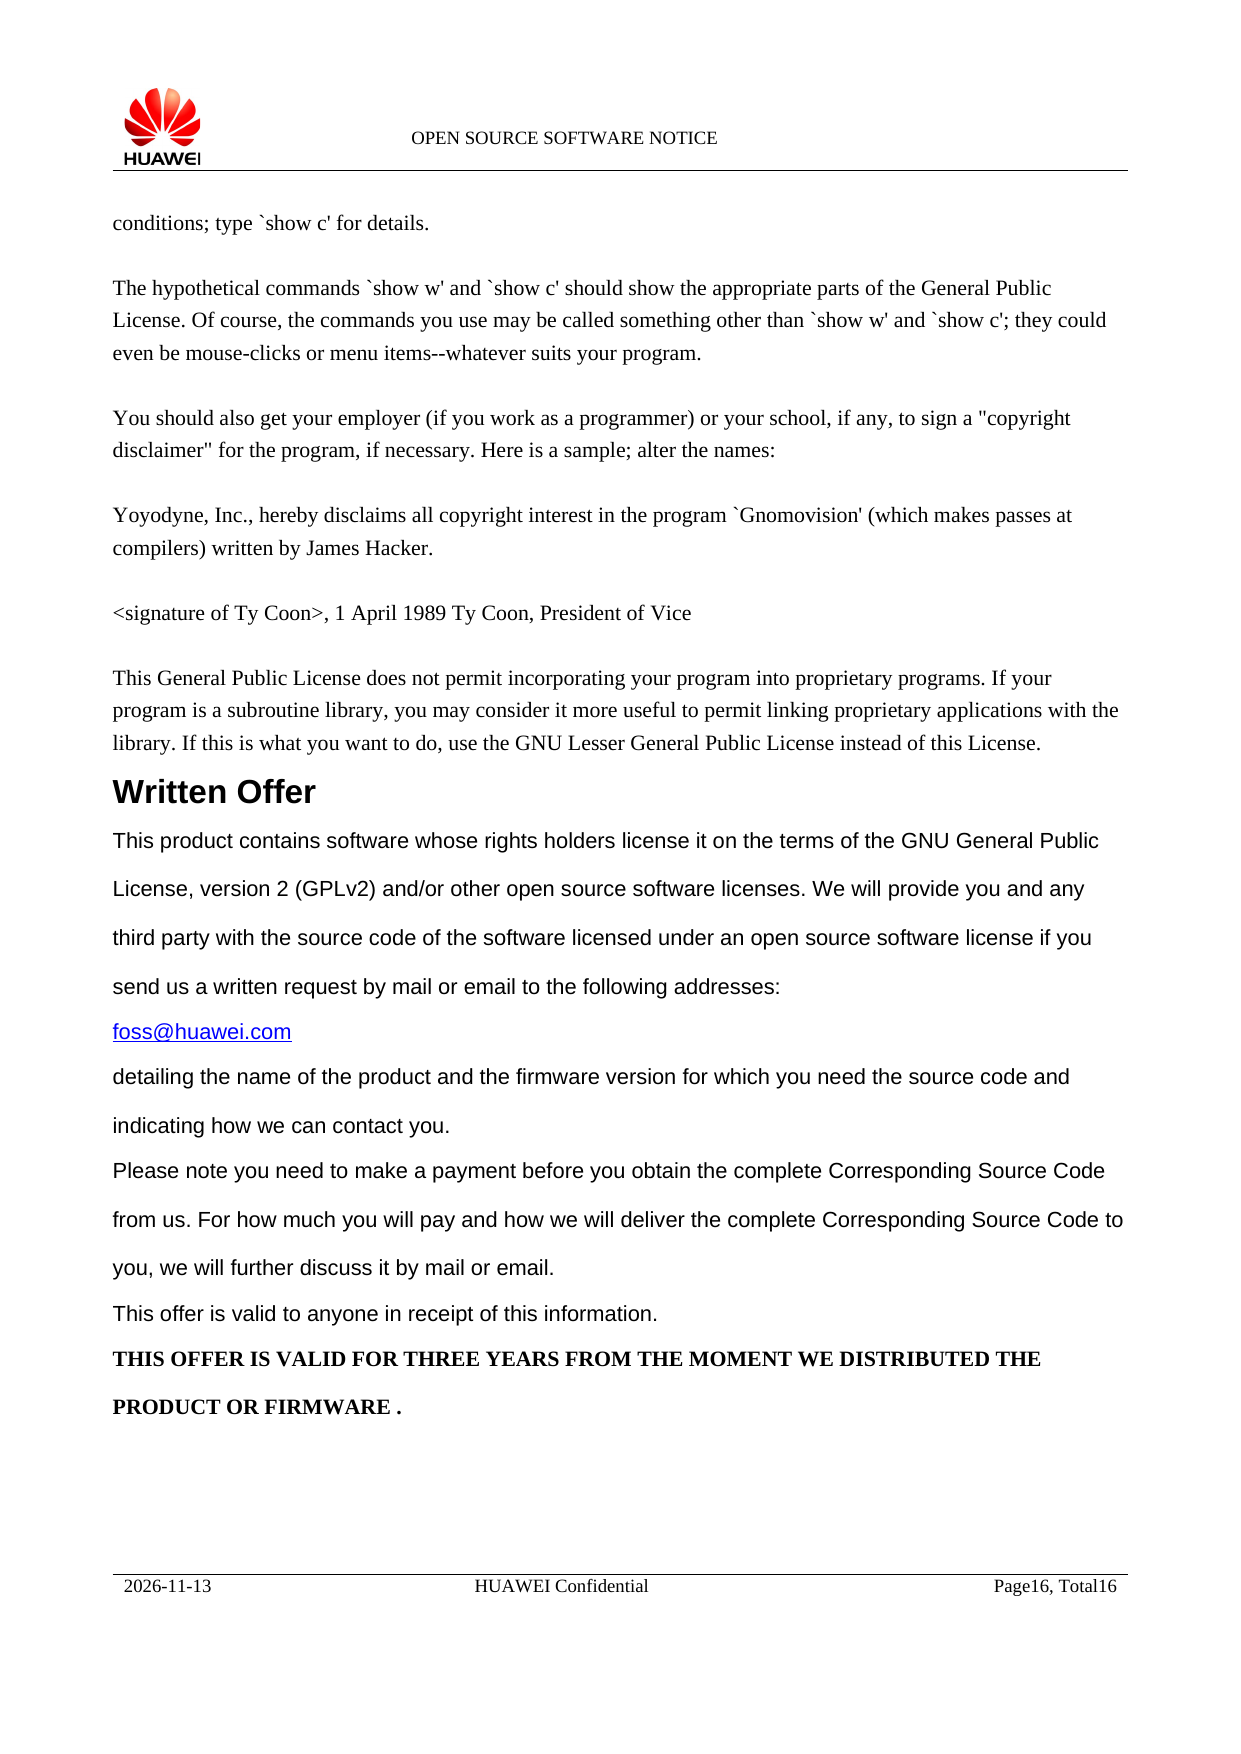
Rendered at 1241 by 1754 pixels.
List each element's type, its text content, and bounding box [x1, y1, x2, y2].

text This offer is valid to anyone in receipt of this information. [112, 1297, 1128, 1329]
picture [124, 88, 201, 165]
text This product contains software whose rights holders license it on the terms of the GNU General Public License, version 2 (GPLv2) and/or other open source software licenses. We will provide you and any third party with the source code of the software licensed under an open source software license if you send us a written request by mail or email to the following addresses: [112, 824, 1128, 1003]
text This offer is valid for three years from the moment we distributed the product or firmware . [112, 1342, 1128, 1423]
text detailing the name of the product and the firmware version for which you need the source code and indicating how we can contact you. [112, 1060, 1128, 1142]
text Written Offer [112, 759, 1128, 824]
text Please note you need to make a payment before you obtain the complete Corresponding Source Code from us. For how much you will pay and how we will deliver the complete Corresponding Source Code to you, we will further discuss it by mail or email. [112, 1154, 1128, 1284]
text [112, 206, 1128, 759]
text foss@huawei.com [112, 1015, 1128, 1048]
